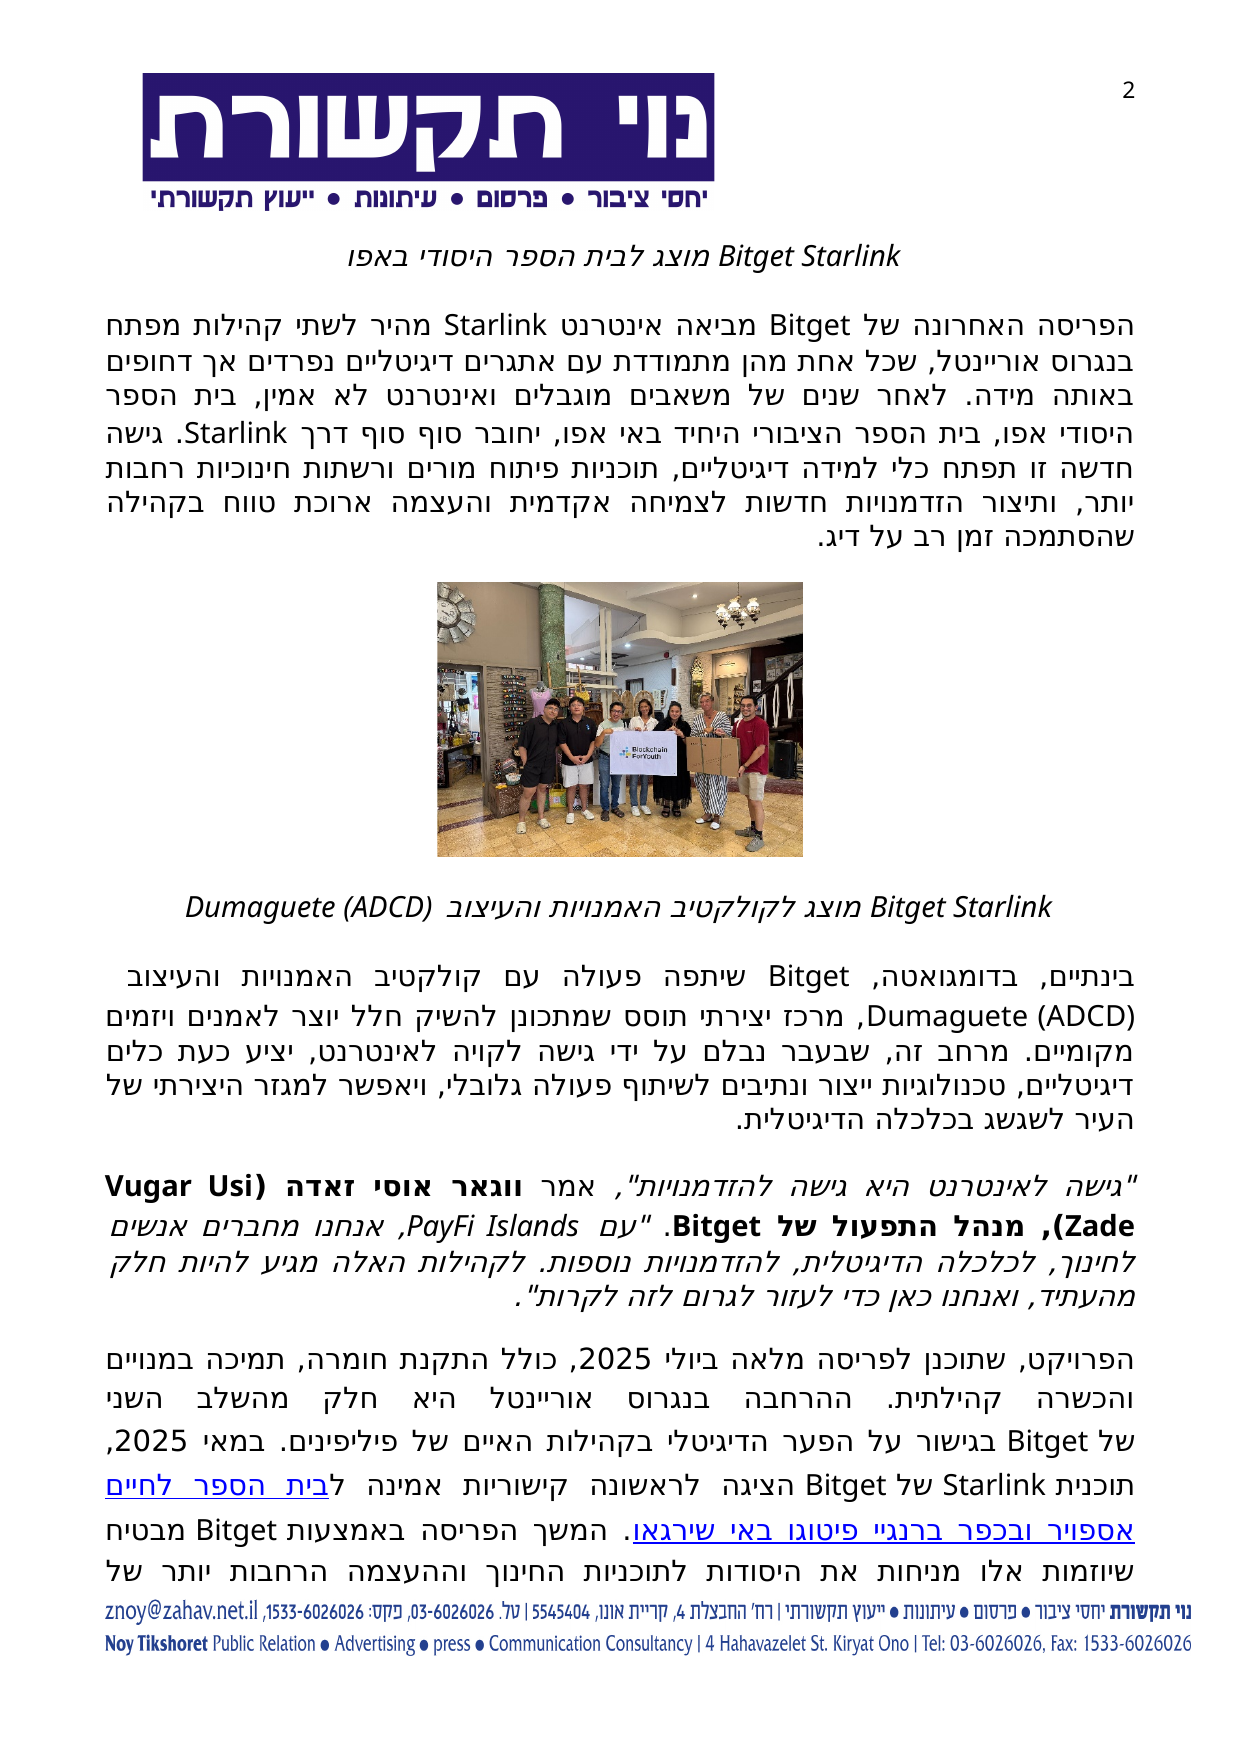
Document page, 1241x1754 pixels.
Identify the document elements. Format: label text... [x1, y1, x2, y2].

text "גישה לאינטרנט היא גישה להזדמנויות", אמר ווגאר אוסי זאדה (Vugar Usi Zade), מנהל התפעול של Bitget. "עם PayFi Islands, אנחנו מחברים אנשים לחינוך, לכלכלה הדיגיטלית, להזדמנויות נוספות. לקהילות האלה מגיע להיות חלק מהעתיד, ואנחנו כאן כדי לעזור לגרום לזה לקרות". [105, 1166, 1135, 1313]
text בינתיים, בדומגואטה, Bitget שיתפה פעולה עם קולקטיב האמנויות והעיצוב Dumaguete (ADCD), מרכז יצירתי תוסס שמתכונן להשיק חלל יוצר לאמנים ויזמים מקומיים. מרחב זה, שבעבר נבלם על ידי גישה לקויה לאינטרנט, יציע כעת כלים דיגיטליים, טכנולוגיות ייצור ונתיבים לשיתוף פעולה גלובלי, ויאפשר למגזר היצירתי של העיר לשגשג בכלכלה הדיגיטלית. [105, 955, 1135, 1136]
text Bitget Starlink מוצג לבית הספר היסודי באפו [105, 236, 1135, 275]
picture [105, 1599, 1191, 1656]
picture [437, 582, 803, 857]
text הפריסה האחרונה של Bitget מביאה אינטרנט Starlink מהיר לשתי קהילות מפתח בנגרוס אוריינטל, שכל אחת מהן מתמודדת עם אתגרים דיגיטליים נפרדים אך דחופים באותה מידה. לאחר שנים של משאבים מוגבלים ואינטרנט לא אמין, בית הספר היסודי אפו, בית הספר הציבורי היחיד באי אפו, יחובר סוף סוף דרך Starlink. גישה חדשה זו תפתח כלי למידה דיגיטליים, תוכניות פיתוח מורים ורשתות חינוכיות רחבות יותר, ותיצור הזדמנויות חדשות לצמיחה אקדמית והעצמה ארוכת טווח בקהילה שהסתמכה זמן רב על דיג. [105, 304, 1135, 554]
text Bitget Starlink מוצג לקולקטיב האמנויות והעיצוב Dumaguete (ADCD) [105, 886, 1135, 926]
picture [142, 73, 715, 211]
